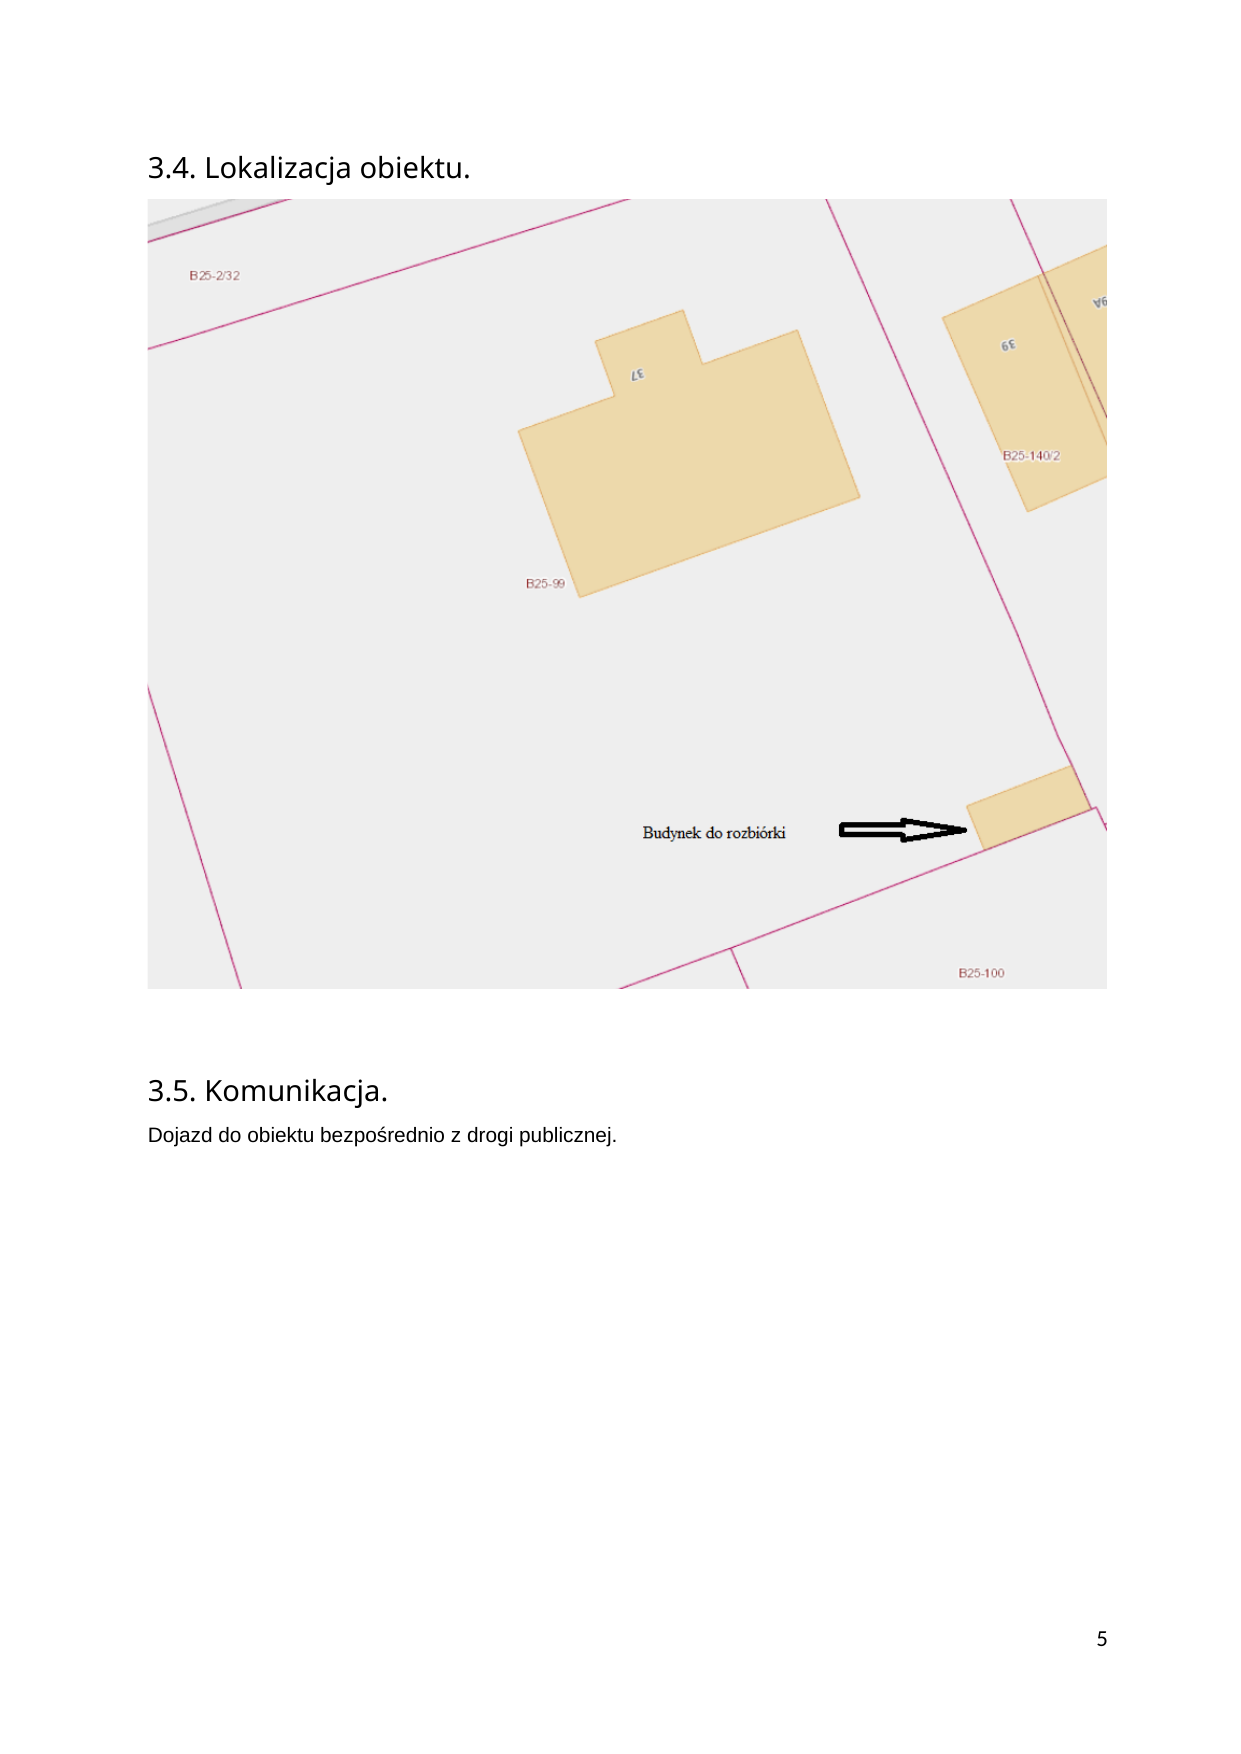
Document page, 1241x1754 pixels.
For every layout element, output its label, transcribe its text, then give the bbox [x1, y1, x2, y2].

picture [147, 199, 1107, 989]
subtitle 3.5. Komunikacja. [148, 1071, 1107, 1110]
text Dojazd do obiektu bezpośrednio z drogi publicznej. [148, 1123, 1107, 1147]
subtitle 3.4. Lokalizacja obiektu. [148, 148, 1107, 187]
